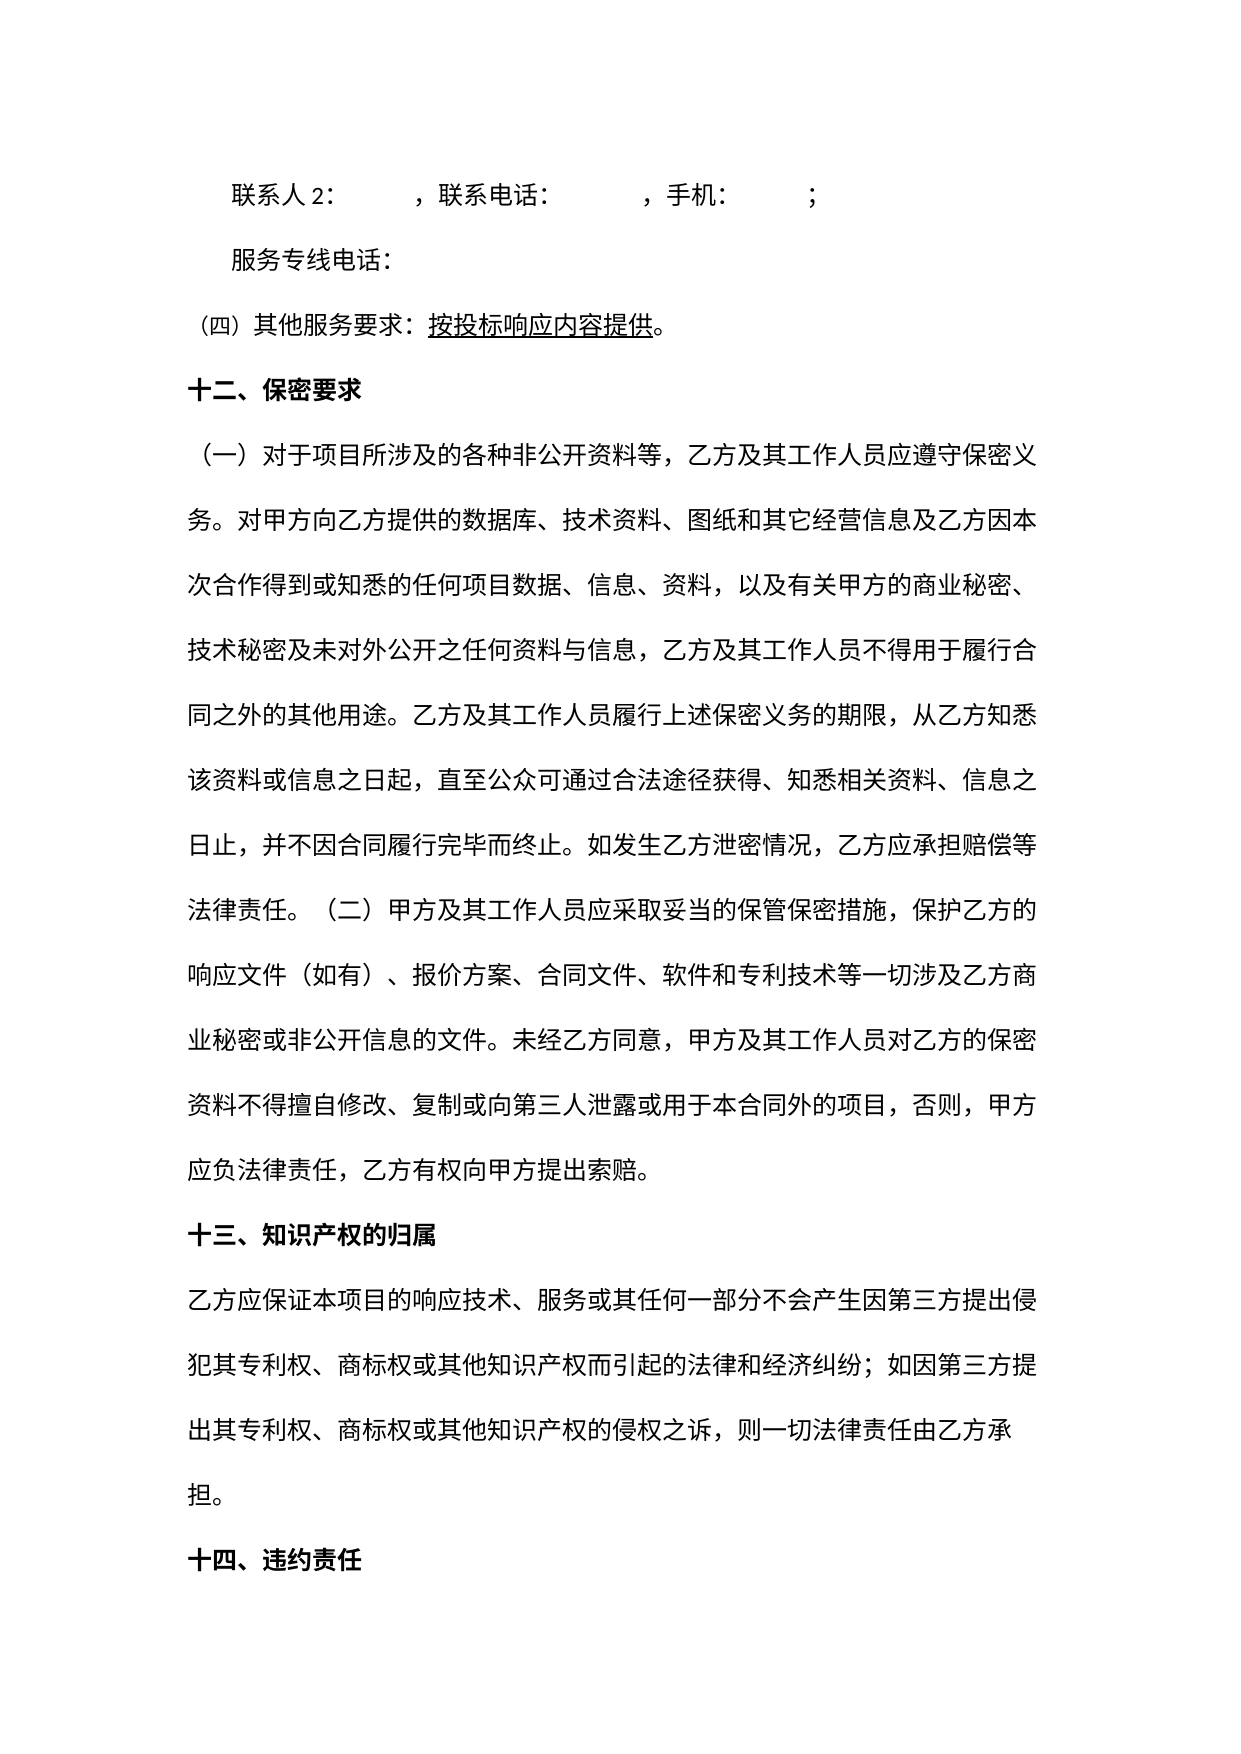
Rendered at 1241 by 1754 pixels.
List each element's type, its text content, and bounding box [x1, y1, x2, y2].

text 联系人2： ，联系电话： ，手机： ； [187, 162, 1053, 227]
text 服务专线电话： [187, 227, 1053, 292]
text （一）对于项目所涉及的各种非公开资料等，乙方及其工作人员应遵守保密义务。对甲方向乙方提供的数据库、技术资料、图纸和其它经营信息及乙方因本次合作得到或知悉的任何项目数据、信息、资料，以及有关甲方的商业秘密、技术秘密及未对外公开之任何资料与信息，乙方及其工作人员不得用于履行合同之外的其他用途。乙方及其工作人员履行上述保密义务的期限，从乙方知悉该资料或信息之日起，直至公众可通过合法途径获得、知悉相关资料、信息之日止，并不因合同履行完毕而终止。如发生乙方泄密情况，乙方应承担赔偿等法律责任。（二）甲方及其工作人员应采取妥当的保管保密措施，保护乙方的响应文件（如有）、报价方案、合同文件、软件和专利技术等一切涉及乙方商业秘密或非公开信息的文件。未经乙方同意，甲方及其工作人员对乙方的保密资料不得擅自修改、复制或向第三人泄露或用于本合同外的项目，否则，甲方应负法律责任，乙方有权向甲方提出索赔。 [187, 422, 1053, 1202]
text 十二、保密要求 [187, 357, 1053, 422]
text （四）其他服务要求：按投标响应内容提供。 [187, 292, 1053, 357]
text 十四、违约责任 [187, 1527, 1053, 1592]
text 乙方应保证本项目的响应技术、服务或其任何一部分不会产生因第三方提出侵犯其专利权、商标权或其他知识产权而引起的法律和经济纠纷；如因第三方提出其专利权、商标权或其他知识产权的侵权之诉，则一切法律责任由乙方承担。 [187, 1267, 1053, 1527]
text 十三、知识产权的归属 [187, 1202, 1053, 1267]
